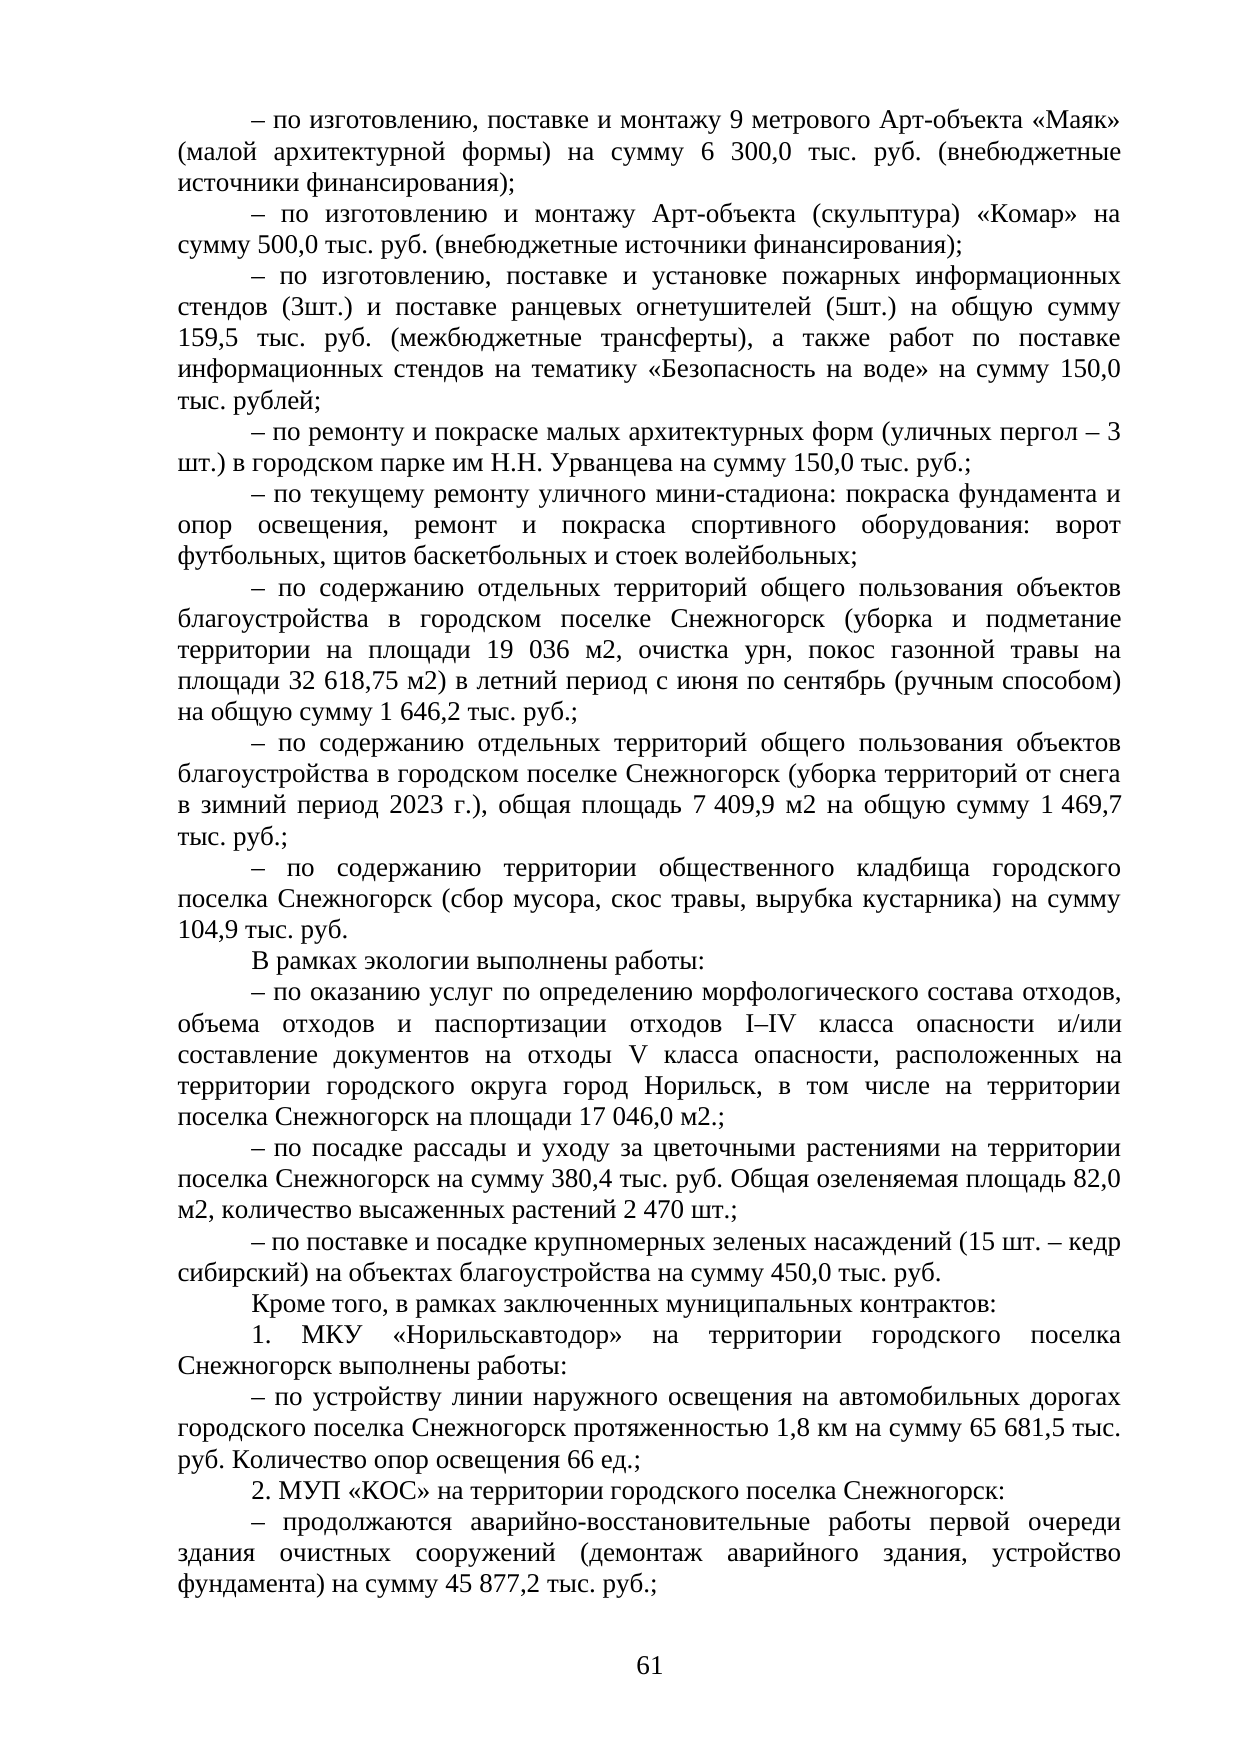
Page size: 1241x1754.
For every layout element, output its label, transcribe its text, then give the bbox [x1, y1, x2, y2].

text – по текущему ремонту уличного мини-стадиона: покраска фундамента и опор освещения, ремонт и покраска спортивного оборудования: ворот футбольных, щитов баскетбольных и стоек волейбольных; [177, 477, 1122, 571]
text – по ремонту и покраске малых архитектурных форм (уличных пергол – 3 шт.) в городском парке им Н.Н. Урванцева на сумму 150,0 тыс. руб.; [177, 415, 1122, 477]
text – по устройству линии наружного освещения на автомобильных дорогах городского поселка Снежногорск протяженностью 1,8 км на сумму 65 681,5 тыс. руб. Количество опор освещения 66 ед.; [177, 1380, 1122, 1474]
text – продолжаются аварийно-восстановительные работы первой очереди здания очистных сооружений (демонтаж аварийного здания, устройство фундамента) на сумму 45 877,2 тыс. руб.; [177, 1505, 1122, 1598]
text 1. МКУ «Норильскавтодор» на территории городского поселка Снежногорск выполнены работы: [177, 1318, 1122, 1380]
text – по посадке рассады и уходу за цветочными растениями на территории поселка Снежногорск на сумму 380,4 тыс. руб. Общая озеленяемая площадь 82,0 м2, количество высаженных растений 2 470 шт.; [177, 1131, 1122, 1225]
text – по содержанию территории общественного кладбища городского поселка Снежногорск (сбор мусора, скос травы, вырубка кустарника) на сумму 104,9 тыс. руб. [177, 851, 1122, 944]
text Кроме того, в рамках заключенных муниципальных контрактов: [177, 1287, 1122, 1318]
text В рамках экологии выполнены работы: [177, 944, 1122, 976]
text – по изготовлению, поставке и монтажу 9 метрового Арт-объекта «Маяк» (малой архитектурной формы) на сумму 6 300,0 тыс. руб. (внебюджетные источники финансирования); [177, 103, 1122, 197]
text – по оказанию услуг по определению морфологического состава отходов, объема отходов и паспортизации отходов I–IV класса опасности и/или составление документов на отходы V класса опасности, расположенных на территории городского округа город Норильск, в том числе на территории поселка Снежногорск на площади 17 046,0 м2.; [177, 976, 1122, 1131]
text – по изготовлению, поставке и установке пожарных информационных стендов (3шт.) и поставке ранцевых огнетушителей (5шт.) на общую сумму 159,5 тыс. руб. (межбюджетные трансферты), а также работ по поставке информационных стендов на тематику «Безопасность на воде» на сумму 150,0 тыс. рублей; [177, 259, 1122, 415]
text – по поставке и посадке крупномерных зеленых насаждений (15 шт. – кедр сибирский) на объектах благоустройства на сумму 450,0 тыс. руб. [177, 1225, 1122, 1287]
text – по содержанию отдельных территорий общего пользования объектов благоустройства в городском поселке Снежногорск (уборка и подметание территории на площади 19 036 м2, очистка урн, покос газонной травы на площади 32 618,75 м2) в летний период с июня по сентябрь (ручным способом) на общую сумму 1 646,2 тыс. руб.; [177, 571, 1122, 726]
text 2. МУП «КОС» на территории городского поселка Снежногорск: [177, 1474, 1122, 1505]
text – по изготовлению и монтажу Арт-объекта (скульптура) «Комар» на сумму 500,0 тыс. руб. (внебюджетные источники финансирования); [177, 197, 1122, 259]
text – по содержанию отдельных территорий общего пользования объектов благоустройства в городском поселке Снежногорск (уборка территорий от снега в зимний период 2023 г.), общая площадь 7 409,9 м2 на общую сумму 1 469,7 тыс. руб.; [177, 726, 1122, 851]
